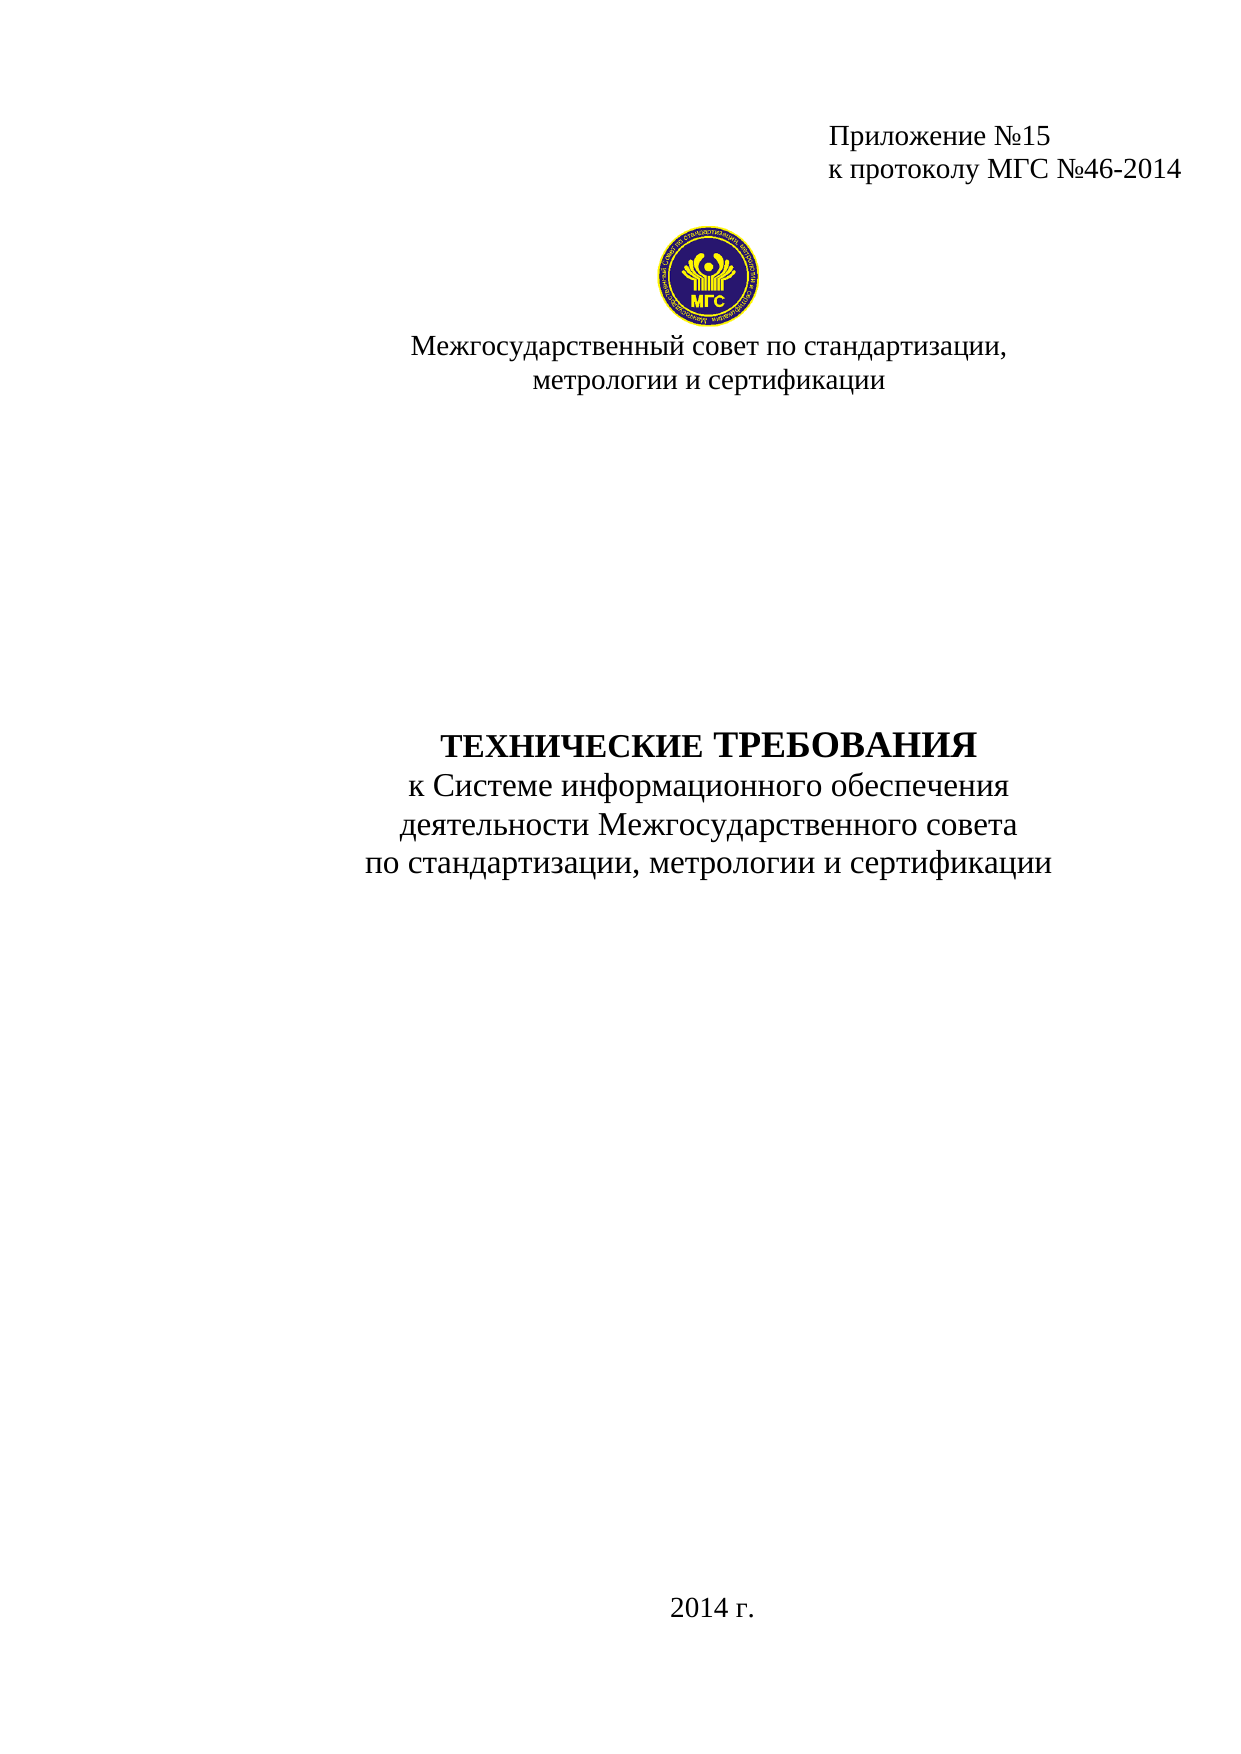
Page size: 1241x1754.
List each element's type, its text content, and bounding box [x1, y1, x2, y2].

text Межгосударственный совет по стандартизации, [177, 328, 1181, 362]
text к протоколу МГС №46-2014 [177, 152, 1181, 185]
text деятельности Межгосударственного совета [177, 804, 1181, 842]
text к Системе информационного обеспечения [177, 766, 1181, 804]
text Приложение №15 [177, 118, 1051, 152]
text ТЕХНИЧЕСКИЕ ТРЕБОВАНИЯ [177, 722, 1181, 766]
picture [631, 223, 787, 329]
text по стандартизации, метрологии и сертификации [177, 842, 1181, 881]
text метрологии и сертификации [177, 362, 1181, 396]
text . [177, 1590, 1181, 1623]
